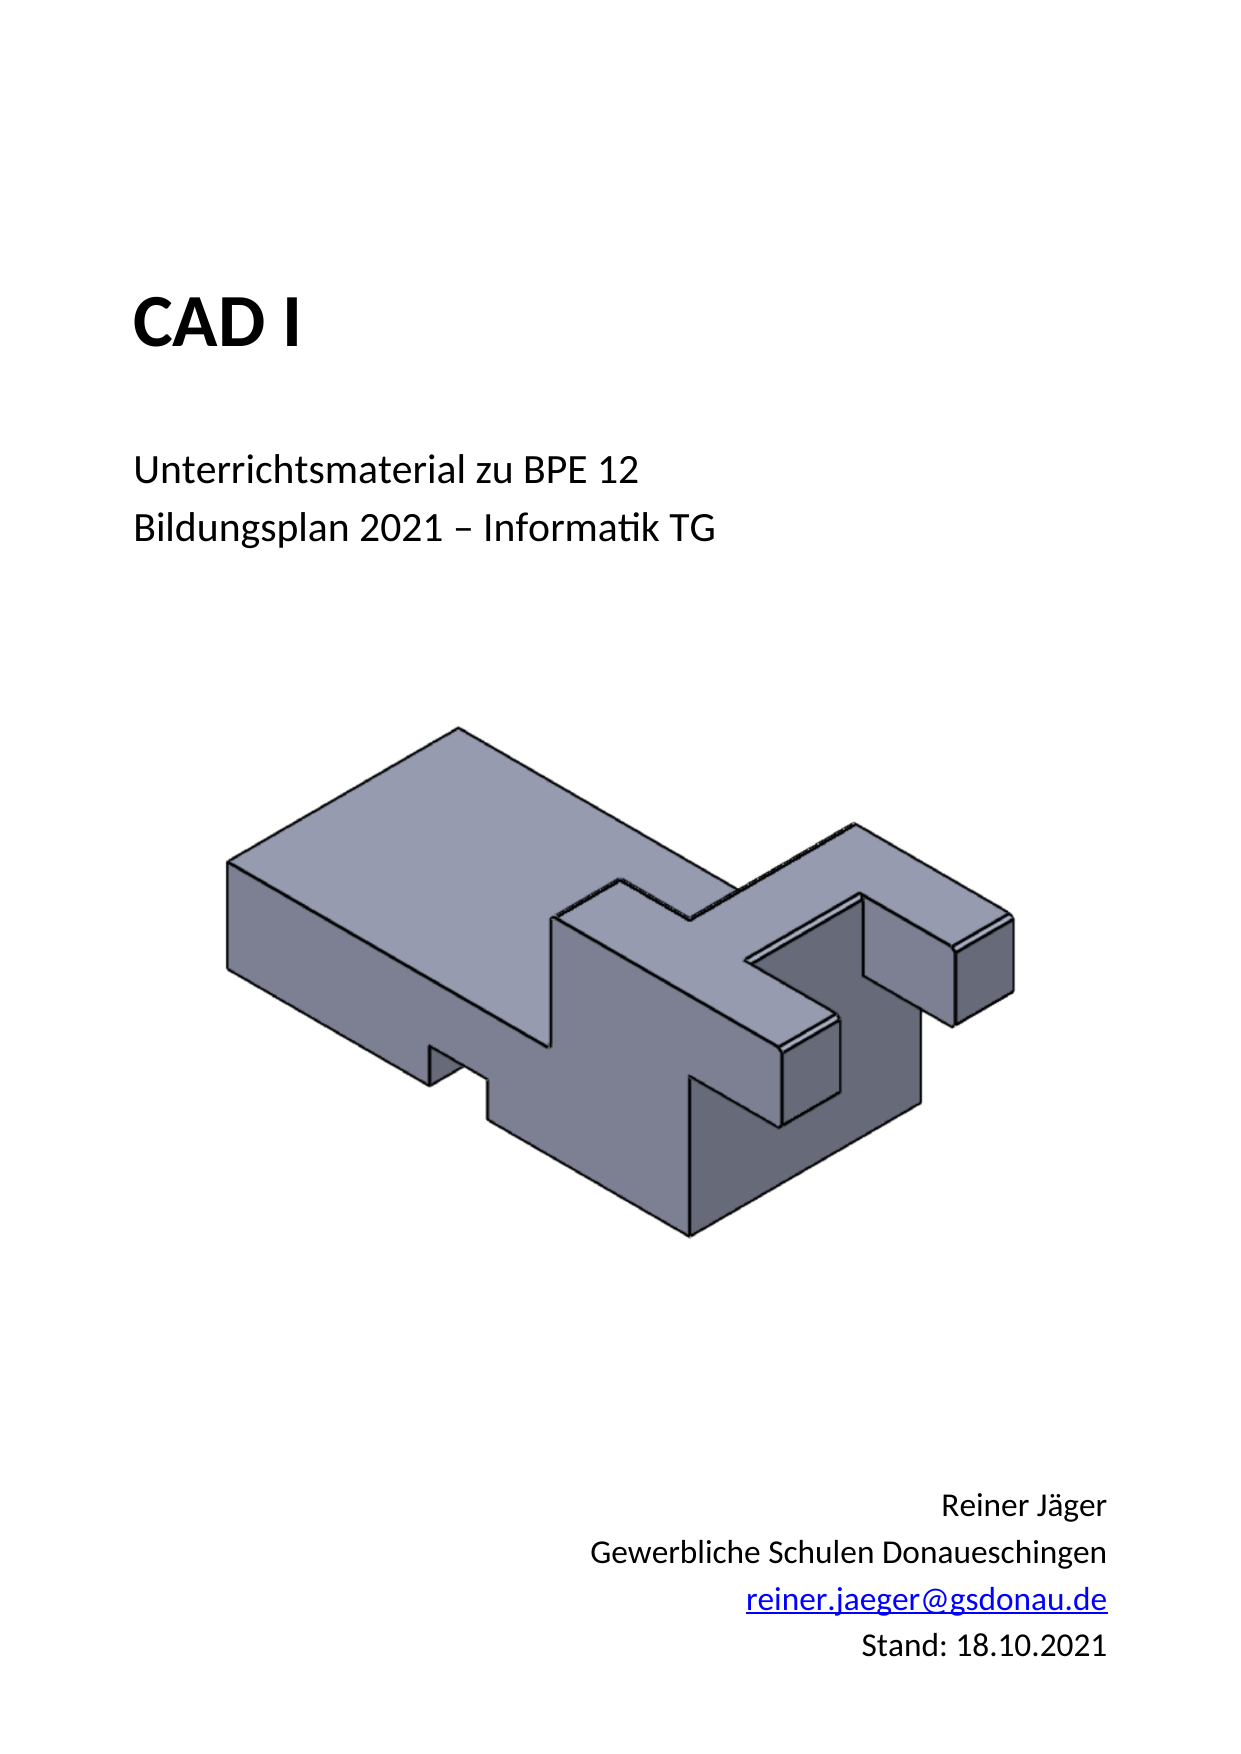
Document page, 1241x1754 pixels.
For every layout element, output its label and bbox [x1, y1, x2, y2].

picture [206, 720, 1022, 1242]
